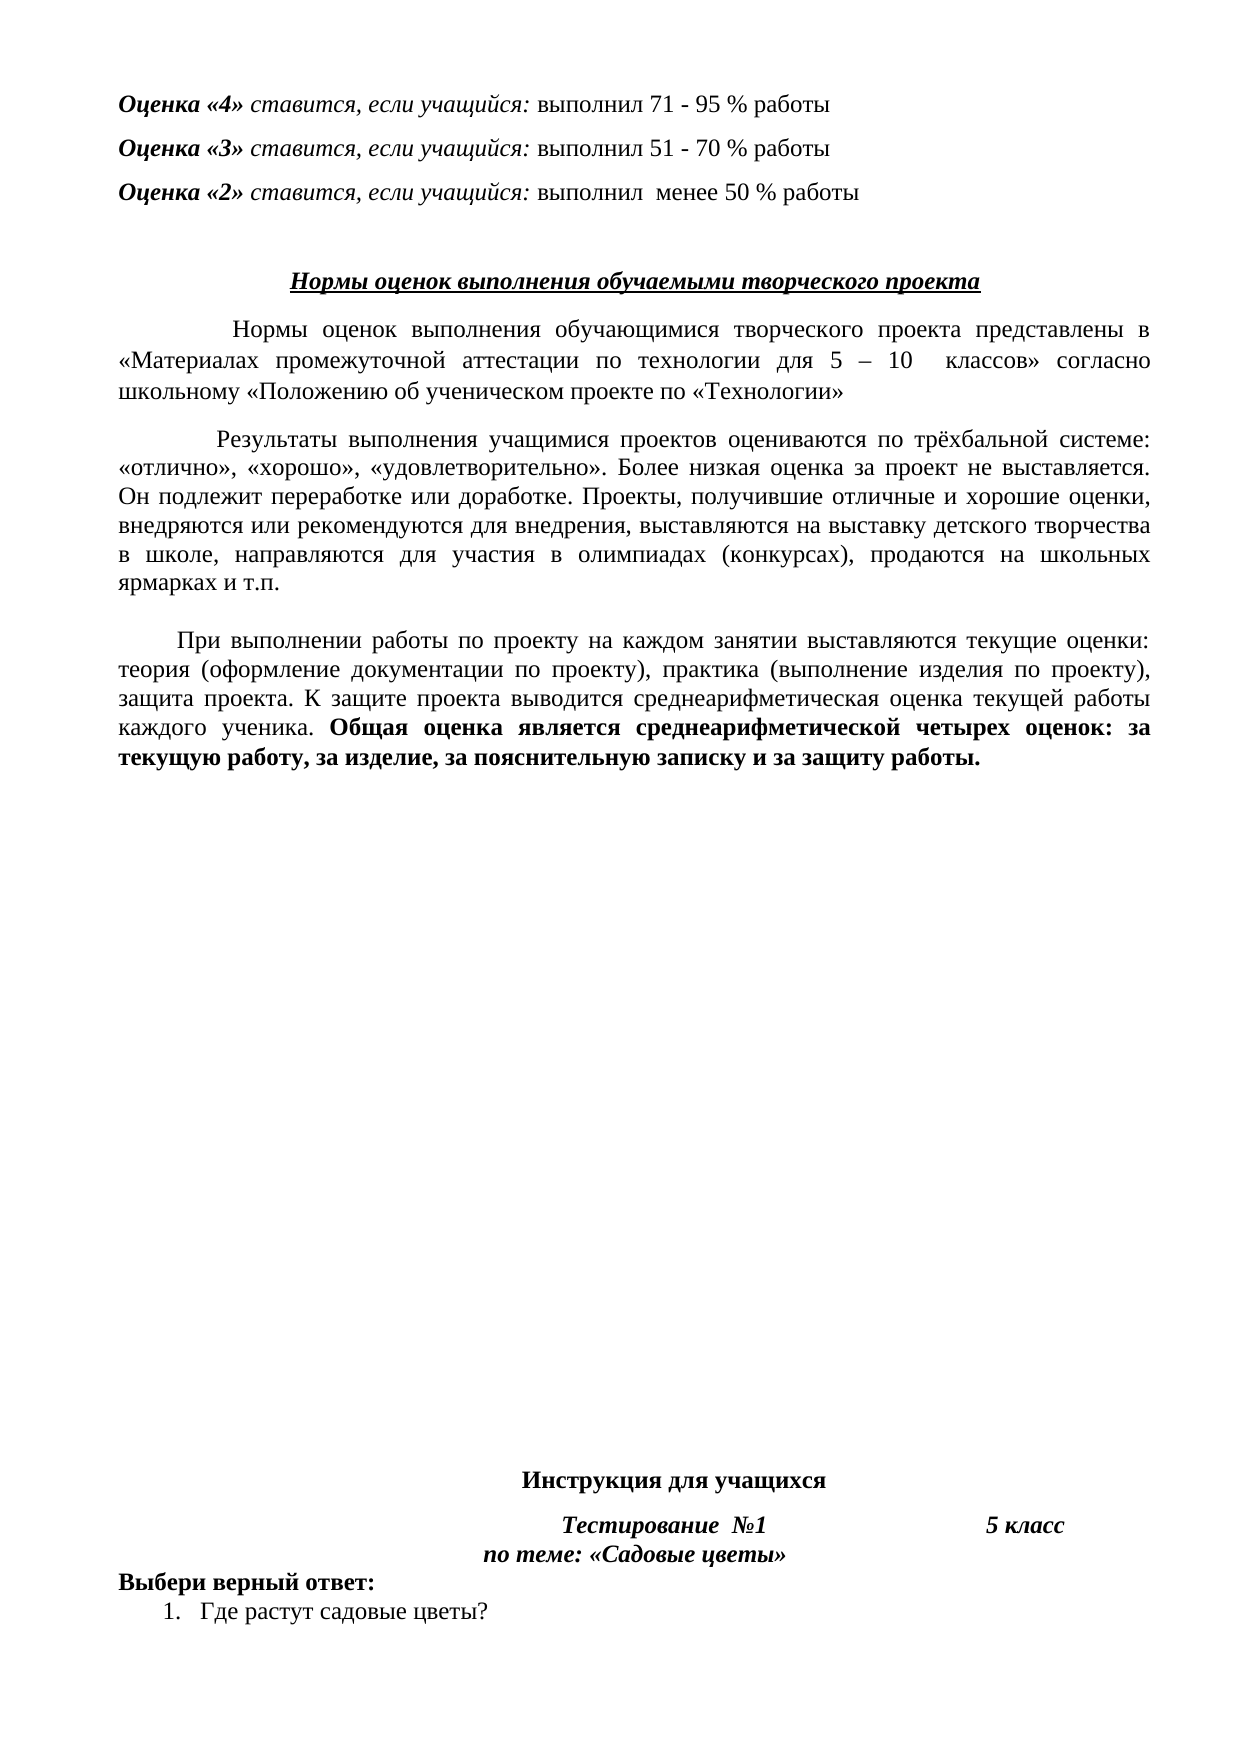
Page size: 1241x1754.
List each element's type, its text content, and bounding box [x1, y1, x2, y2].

text Результаты выполнения учащимися проектов оцениваются по трёхбальной системе: «отлично», «хорошо», «удовлетворительно». Более низкая оценка за проект не выставляется. Он подлежит переработке или доработке. Проекты, получившие отличные и хорошие оценки, внедряются или рекомендуются для внедрения, выставляются на выставку детского творчества в школе, направляются для участия в олимпиадах (конкурсах), продаются на школьных ярмарках и т.п. [118, 424, 1152, 596]
list Где растут садовые цветы? [162, 1596, 1152, 1625]
text Выбери верный ответ: [118, 1567, 1152, 1596]
text Нормы оценок выполнения обучаемыми творческого проекта [118, 266, 1152, 295]
list Инструкция для учащихся [297, 1466, 1152, 1494]
text Нормы оценок выполнения обучающимися творческого проекта представлены в «Материалах промежуточной аттестации по технологии для 5 – 10 классов» согласно школьному «Положению об ученическом проекте по «Технологии» [118, 314, 1152, 405]
text При выполнении работы по проекту на каждом занятии выставляются текущие оценки: теория (оформление документации по проекту), практика (выполнение изделия по проекту), защита проекта. К защите проекта выводится среднеарифметическая оценка текущей работы каждого ученика. Общая оценка является среднеарифметической четырех оценок: за текущую работу, за изделие, за пояснительную записку и за защиту работы. [118, 625, 1152, 742]
text Тестирование №1 5 класс [118, 1510, 1152, 1539]
text Оценка «2» ставится, если учащийся: выполнил менее 50 % работы [118, 177, 1152, 206]
text При выполнении работы по проекту на каждом занятии выставляются текущие оценки: теория (оформление документации по проекту), практика (выполнение изделия по проекту), защита проекта. К защите проекта выводится среднеарифметическая оценка текущей работы каждого ученика. Общая оценка является среднеарифметической четырех оценок: за текущую работу, за изделие, за пояснительную записку и за защиту работы. [329, 741, 1152, 771]
text по теме: «Садовые цветы» [118, 1539, 1152, 1567]
text Оценка «4» ставится, если учащийся: выполнил 71 - 95 % работы [118, 89, 1152, 117]
text Оценка «3» ставится, если учащийся: выполнил 51 - 70 % работы [118, 133, 1152, 162]
